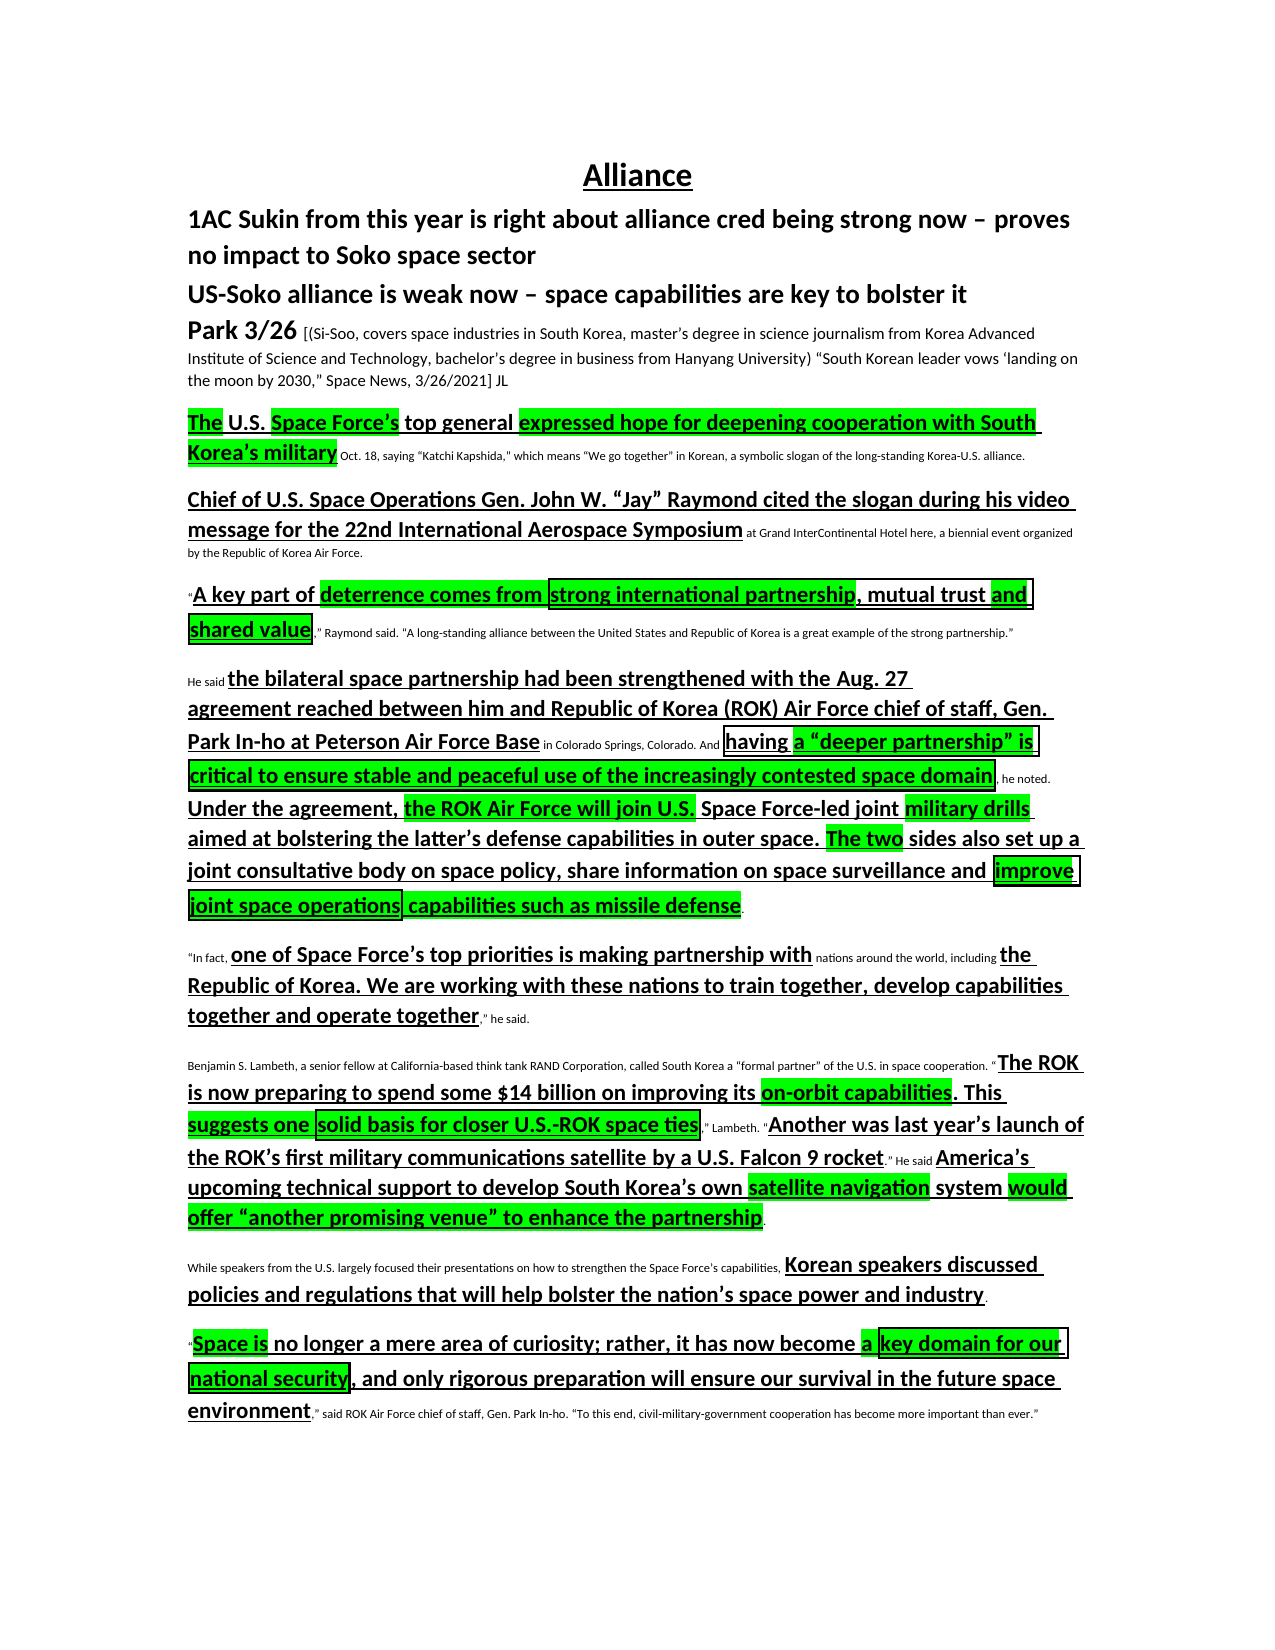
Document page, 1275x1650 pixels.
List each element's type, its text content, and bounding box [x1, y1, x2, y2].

text Park 3/26 [(Si-Soo, covers space industries in South Korea, master’s degree in science journalism from Korea Advanced Institute of Science and Technology, bachelor’s degree in business from Hanyang University) “South Korean leader vows ‘landing on the moon by 2030,” Space News, 3/26/2021] JL [187, 313, 1087, 390]
text He said the bilateral space partnership had been strengthened with the Aug. 27 agreement reached between him and Republic of Korea (ROK) Air Force chief of staff, Gen. Park In-ho at Peterson Air Force Base in Colorado Springs, Colorado. And having a “deeper partnership” is critical to ensure stable and peaceful use of the increasingly contested space domain, he noted. Under the agreement, the ROK Air Force will join U.S. Space Force-led joint military drills aimed at bolstering the latter’s defense capabilities in outer space. The two sides also set up a joint consultative body on space policy, share information on space surveillance and improve joint space operations capabilities such as missile defense. [187, 664, 1087, 921]
text While speakers from the U.S. largely focused their presentations on how to strengthen the Space Force’s capabilities, Korean speakers discussed policies and regulations that will help bolster the nation’s space power and industry. [187, 1250, 1087, 1308]
text Benjamin S. Lambeth, a senior fellow at California-based think tank RAND Corporation, called South Korea a “formal partner” of the U.S. in space cooperation. “The ROK is now preparing to spend some $14 billion on improving its on-orbit capabilities. This suggests one solid basis for closer U.S.-ROK space ties,” Lambeth. “Another was last year’s launch of the ROK’s first military communications satellite by a U.S. Falcon 9 rocket.” He said America’s upcoming technical support to develop South Korea’s own satellite navigation system would offer “another promising venue” to enhance the partnership. [187, 1048, 1087, 1231]
text “Space is no longer a mere area of curiosity; rather, it has now become a key domain for our national security, and only rigorous preparation will ensure our survival in the future space environment,” said ROK Air Force chief of staff, Gen. Park In-ho. “To this end, civil-military-government cooperation has become more important than ever.” [187, 1327, 1087, 1424]
subtitle Alliance [187, 154, 1087, 195]
text “In fact, one of Space Force’s top priorities is making partnership with nations around the world, including the Republic of Korea. We are working with these nations to train together, develop capabilities together and operate together,” he said. [187, 941, 1087, 1029]
text “A key part of deterrence comes from strong international partnership, mutual trust and shared value,” Raymond said. “A long-standing alliance between the United States and Republic of Korea is a great example of the strong partnership.” [187, 578, 1087, 645]
subtitle US-Soko alliance is weak now – space capabilities are key to bolster it [187, 278, 1087, 311]
subtitle 1AC Sukin from this year is right about alliance cred being strong now – proves no impact to Soko space sector [187, 202, 1087, 271]
text Chief of U.S. Space Operations Gen. John W. “Jay” Raymond cited the slogan during his video message for the 22nd International Aerospace Symposium at Grand InterContinental Hotel here, a biennial event organized by the Republic of Korea Air Force. [187, 485, 1087, 560]
text The U.S. Space Force’s top general expressed hope for deepening cooperation with South Korea’s military Oct. 18, saying “Katchi Kapshida,” which means “We go together” in Korean, a symbolic slogan of the long-standing Korea-U.S. alliance. [187, 408, 1087, 467]
